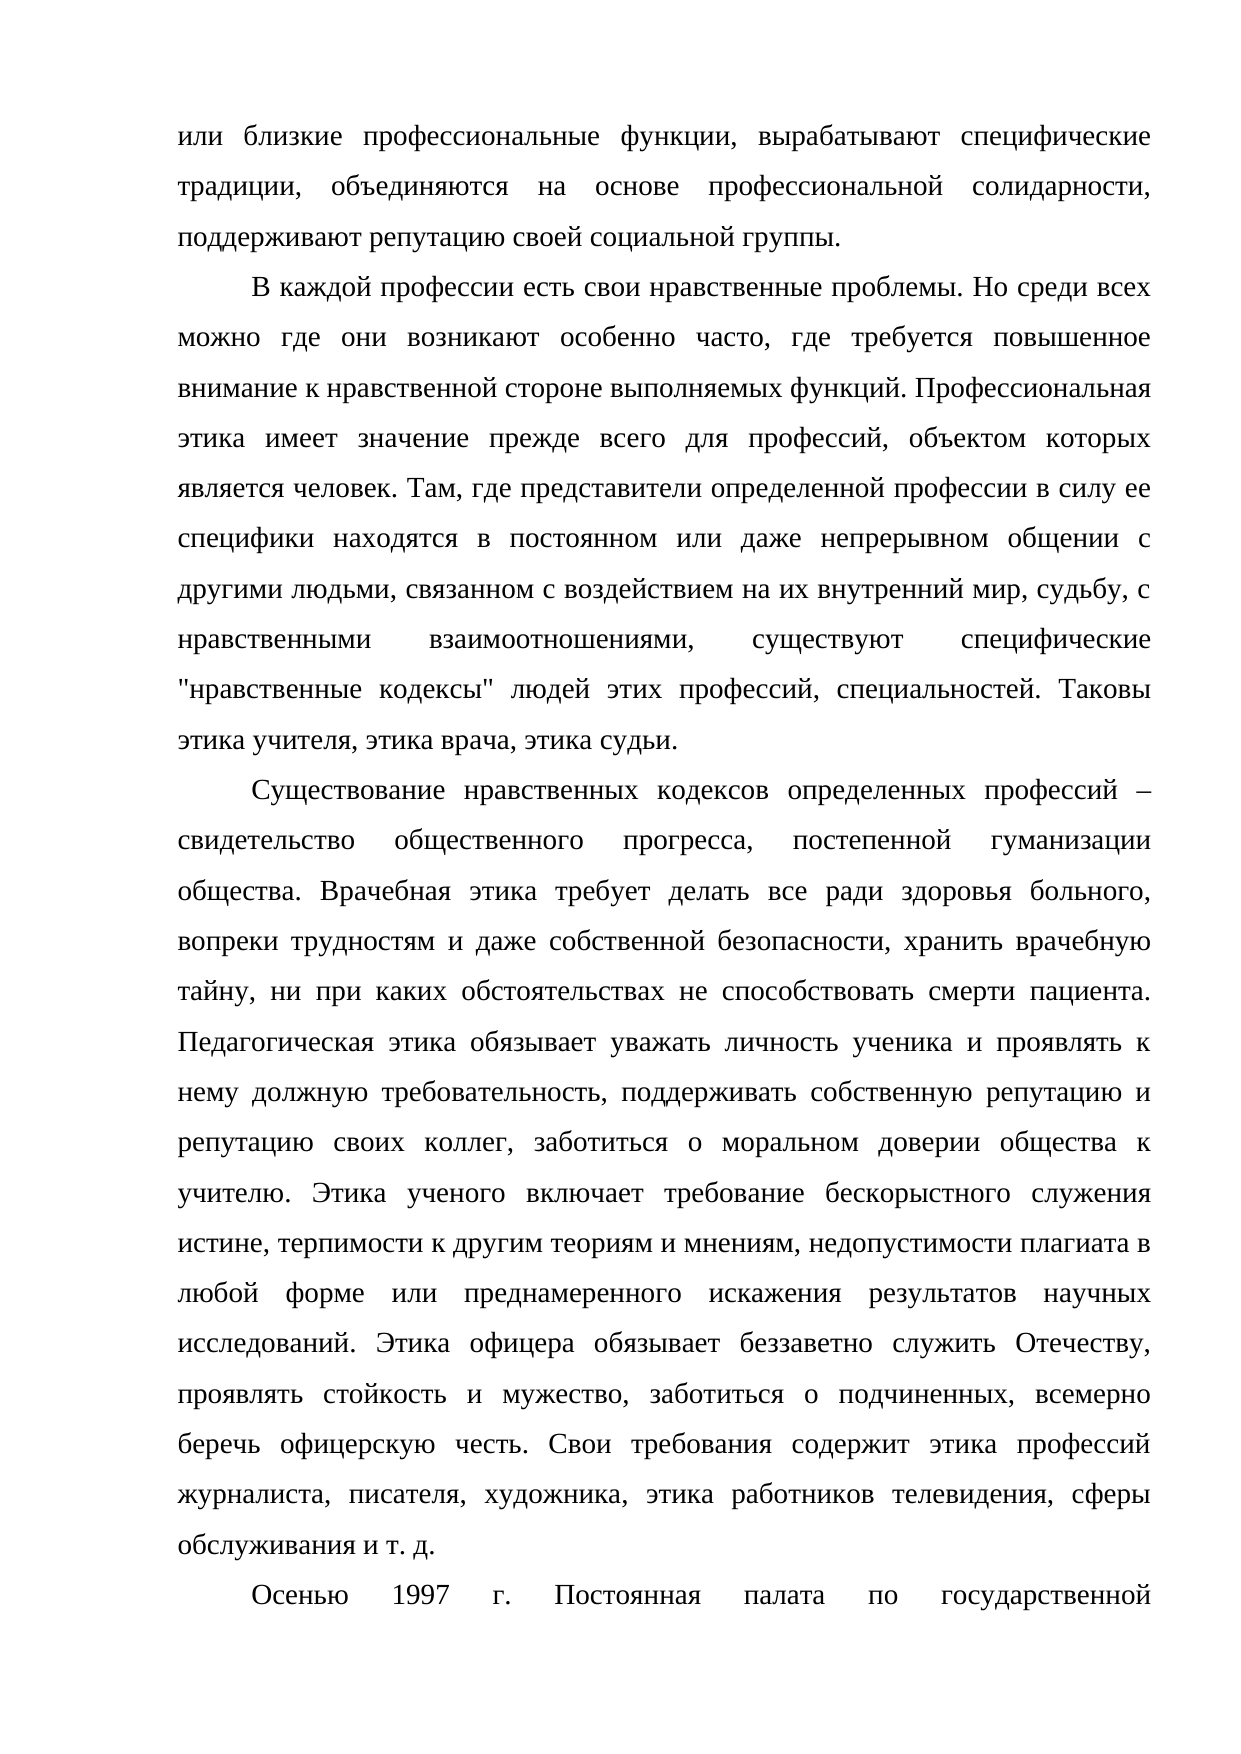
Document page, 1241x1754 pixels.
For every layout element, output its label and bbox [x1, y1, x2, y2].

text [177, 118, 1152, 1611]
